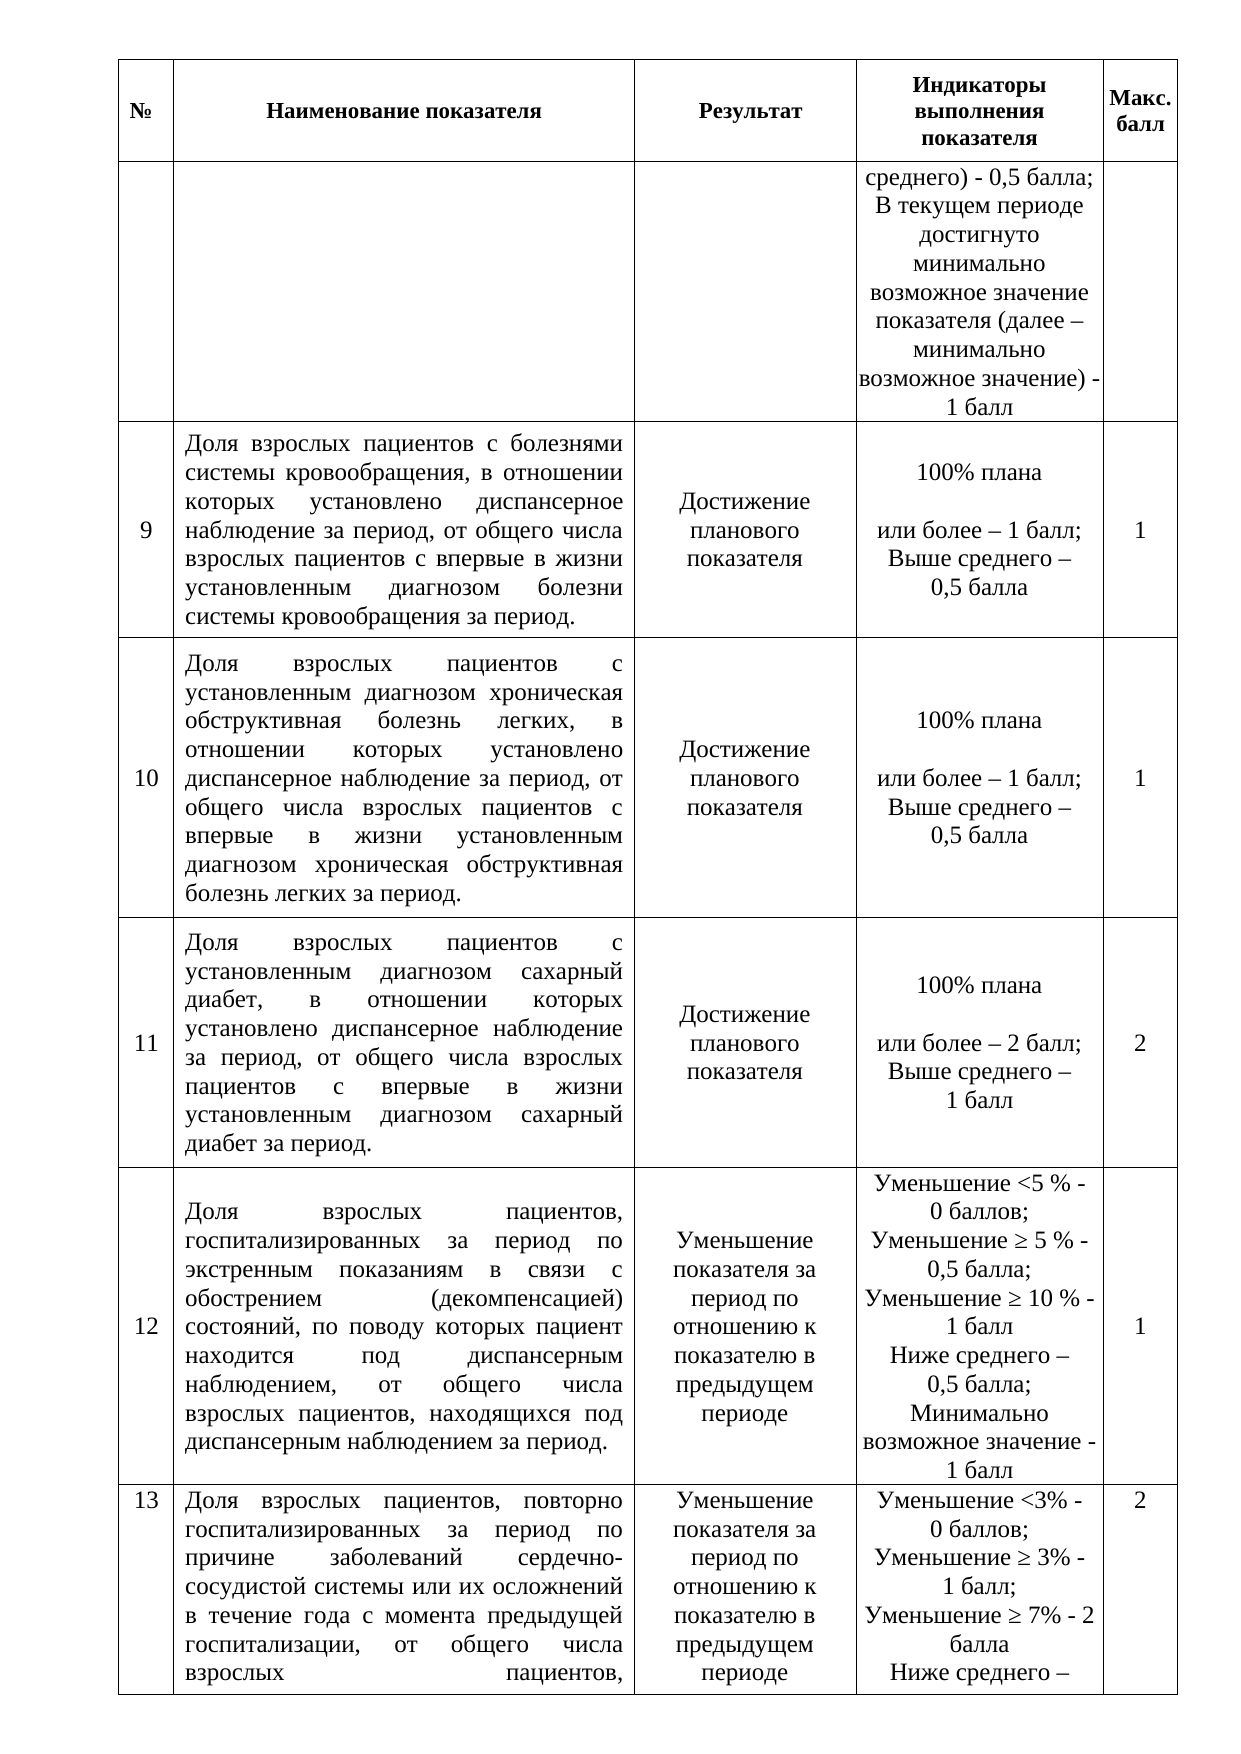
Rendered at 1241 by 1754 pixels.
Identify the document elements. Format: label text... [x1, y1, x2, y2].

table_cell 2 [1104, 1485, 1177, 1694]
table_cell Доля взрослых пациентов с установленным диагнозом хроническая обструктивная болезнь легких, в отношении которых установлено диспансерное наблюдение за период, от общего числа взрослых пациентов с впервые в жизни установленным диагнозом хроническая обструктивная болезнь легких за период. [174, 638, 634, 917]
table_cell Уменьшение показателя за период по отношению к показателю в предыдущем периоде [635, 1168, 856, 1484]
table_cell Доля взрослых пациентов с болезнями системы кровообращения, в отношении которых установлено диспансерное наблюдение за период, от общего числа взрослых пациентов с впервые в жизни установленным диагнозом болезни системы кровообращения за период. [174, 422, 634, 637]
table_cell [635, 162, 856, 421]
table_cell 1 [1104, 422, 1177, 637]
table_cell 1 [1104, 638, 1177, 917]
table_cell 11 [119, 918, 173, 1167]
table_cell Достижение планового показателя [635, 638, 856, 917]
table_cell 1 [1104, 162, 1177, 421]
table_cell 100% плана или более – 2 балл; Выше среднего – 1 балл [857, 918, 1103, 1167]
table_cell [635, 1485, 856, 1694]
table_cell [857, 162, 1103, 421]
table_header Наименование показателя [174, 60, 634, 161]
table_header № [119, 60, 173, 161]
table_header Результат [635, 60, 856, 161]
table_cell Доля взрослых пациентов с установленным диагнозом сахарный диабет, в отношении которых установлено диспансерное наблюдение за период, от общего числа взрослых пациентов с впервые в жизни установленным диагнозом сахарный диабет за период. [174, 918, 634, 1167]
table_cell 100% плана или более – 1 балл; Выше среднего – 0,5 балла [857, 422, 1103, 637]
table_cell 1 [1104, 1168, 1177, 1484]
table_cell Достижение планового показателя [635, 422, 856, 637]
table_header Макс. балл [1104, 60, 1177, 161]
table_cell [174, 162, 634, 421]
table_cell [174, 1485, 634, 1694]
table_cell 100% плана или более – 1 балл; Выше среднего – 0,5 балла [857, 638, 1103, 917]
table_header Индикаторы выполнения показателя [857, 60, 1103, 161]
table_cell 12 [119, 1168, 173, 1484]
table_cell 13 [119, 1485, 173, 1694]
table_cell 8 [119, 162, 173, 421]
table_cell Достижение планового показателя [635, 918, 856, 1167]
table_cell Доля взрослых пациентов, госпитализированных за период по экстренным показаниям в связи с обострением (декомпенсацией) состояний, по поводу которых пациент находится под диспансерным наблюдением, от общего числа взрослых пациентов, находящихся под диспансерным наблюдением за период. [174, 1168, 634, 1484]
table_cell 2 [1104, 918, 1177, 1167]
table_cell 10 [119, 638, 173, 917]
table_cell 9 [119, 422, 173, 637]
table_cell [857, 1485, 1103, 1694]
